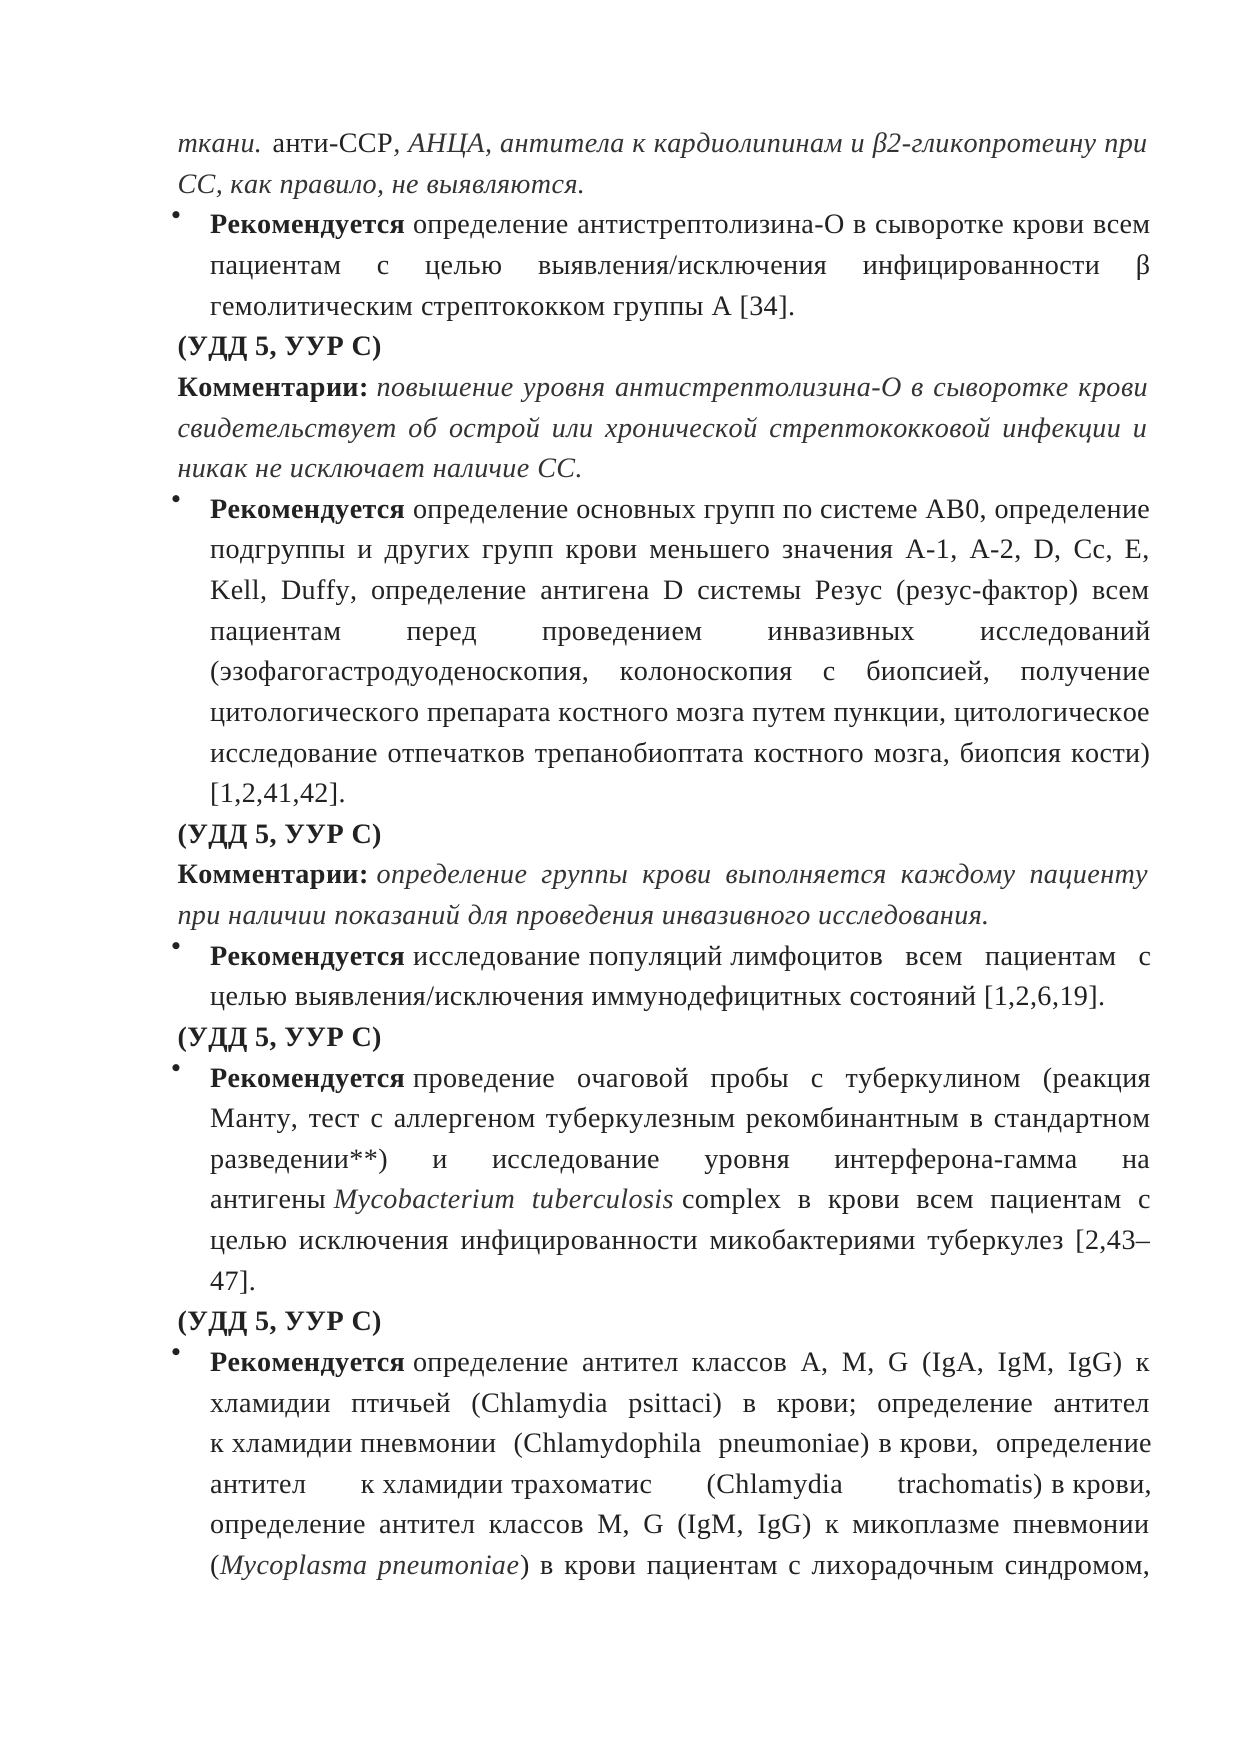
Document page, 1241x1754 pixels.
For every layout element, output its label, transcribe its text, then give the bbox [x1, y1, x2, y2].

list Рекомендуется проведение очаговой пробы с туберкулином (реакция Манту, тест с аллергеном туберкулезным рекомбинантным в стандартном разведении**) и исследование уровня интерферона-гамма на антигены Mycobacterium tuberculosis complex в крови всем пациентам с целью исключения инфицированности микобактериями туберкулез [2,43–47]. [172, 1052, 1152, 1296]
text (УДД 5, УУР С) [177, 1296, 1152, 1337]
text (УДД 5, УУР С) [177, 809, 1152, 849]
list Рекомендуется исследование популяций лимфоцитов всем пациентам с целью выявления/исключения иммунодефицитных состояний [1,2,6,19]. [172, 931, 1152, 1012]
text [177, 118, 1152, 199]
text (УДД 5, УУР С) [177, 321, 1152, 362]
text Комментарии: определение группы крови выполняется каждому пациенту при наличии показаний для проведения инвазивного исследования. [177, 849, 1152, 931]
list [172, 1337, 1152, 1581]
text Комментарии: повышение уровня антистрептолизина-O в сыворотке крови свидетельствует об острой или хронической стрептококковой инфекции и никак не исключает наличие СС. [177, 362, 1152, 484]
text (УДД 5, УУР С) [177, 1012, 1152, 1052]
list Рекомендуется определение основных групп по системе AB0, определение подгруппы и других групп крови меньшего значения A-1, A-2, D, Cc, E, Kell, Duffy, определение антигена D системы Резус (резус-фактор) всем пациентам перед проведением инвазивных исследований (эзофагогастродуоденоскопия, колоноскопия с биопсией, получение цитологического препарата костного мозга путем пункции, цитологическое исследование отпечатков трепанобиоптата костного мозга, биопсия кости) [1,2,41,42]. [172, 484, 1152, 809]
list Рекомендуется определение антистрептолизина-O в сыворотке крови всем пациентам с целью выявления/исключения инфицированности β гемолитическим стрептококком группы А [34]. [172, 199, 1152, 321]
